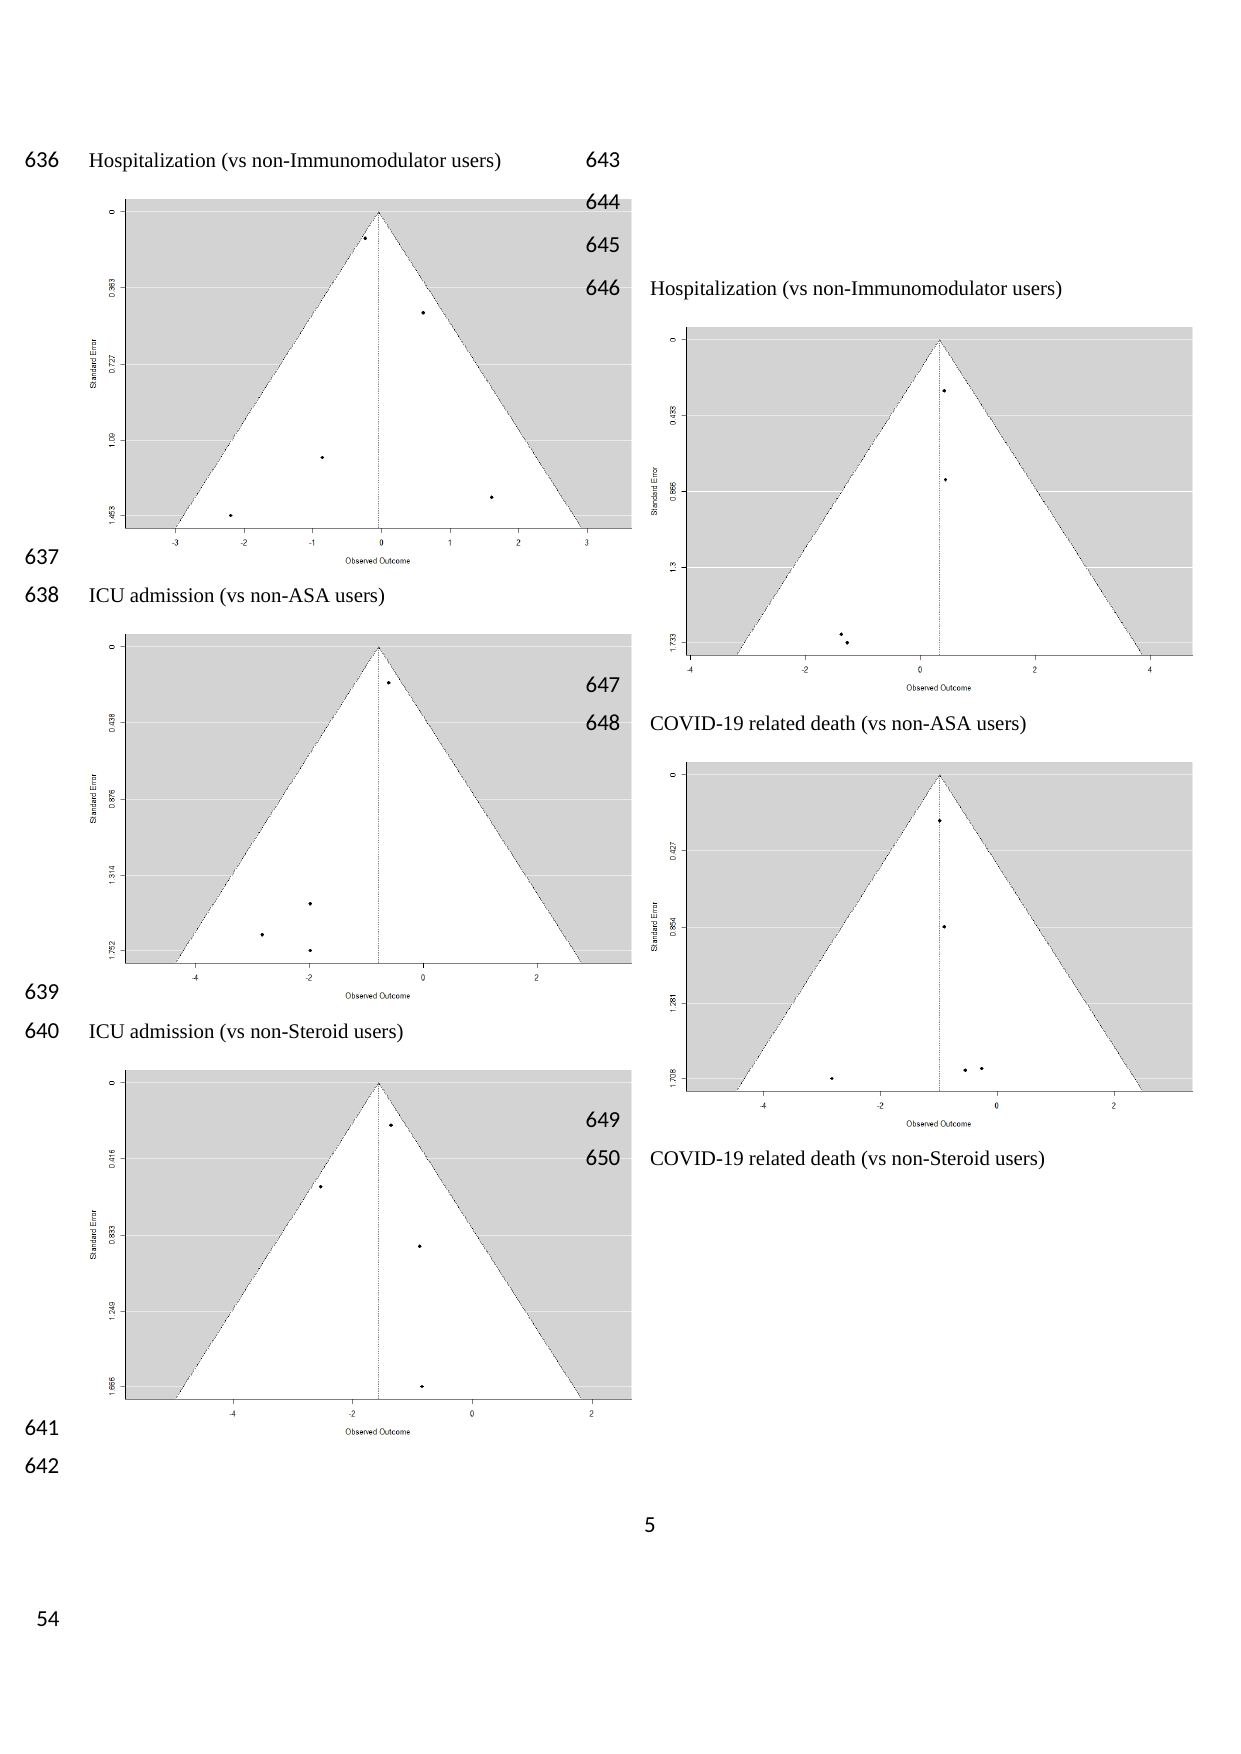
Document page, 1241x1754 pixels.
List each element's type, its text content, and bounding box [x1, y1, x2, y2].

picture [88, 190, 1211, 1436]
text Hospitalization (vs non-Immunomodulator users) [89, 148, 649, 172]
text COVID-19 related death (vs non-ASA users) [650, 711, 1211, 735]
text ICU admission (vs non-Steroid users) [89, 1018, 649, 1043]
text Hospitalization (vs non-Immunomodulator users) [650, 276, 1211, 299]
text ICU admission (vs non-ASA users) [89, 583, 649, 607]
text COVID-19 related death (vs non-Steroid users) [650, 1146, 1211, 1170]
